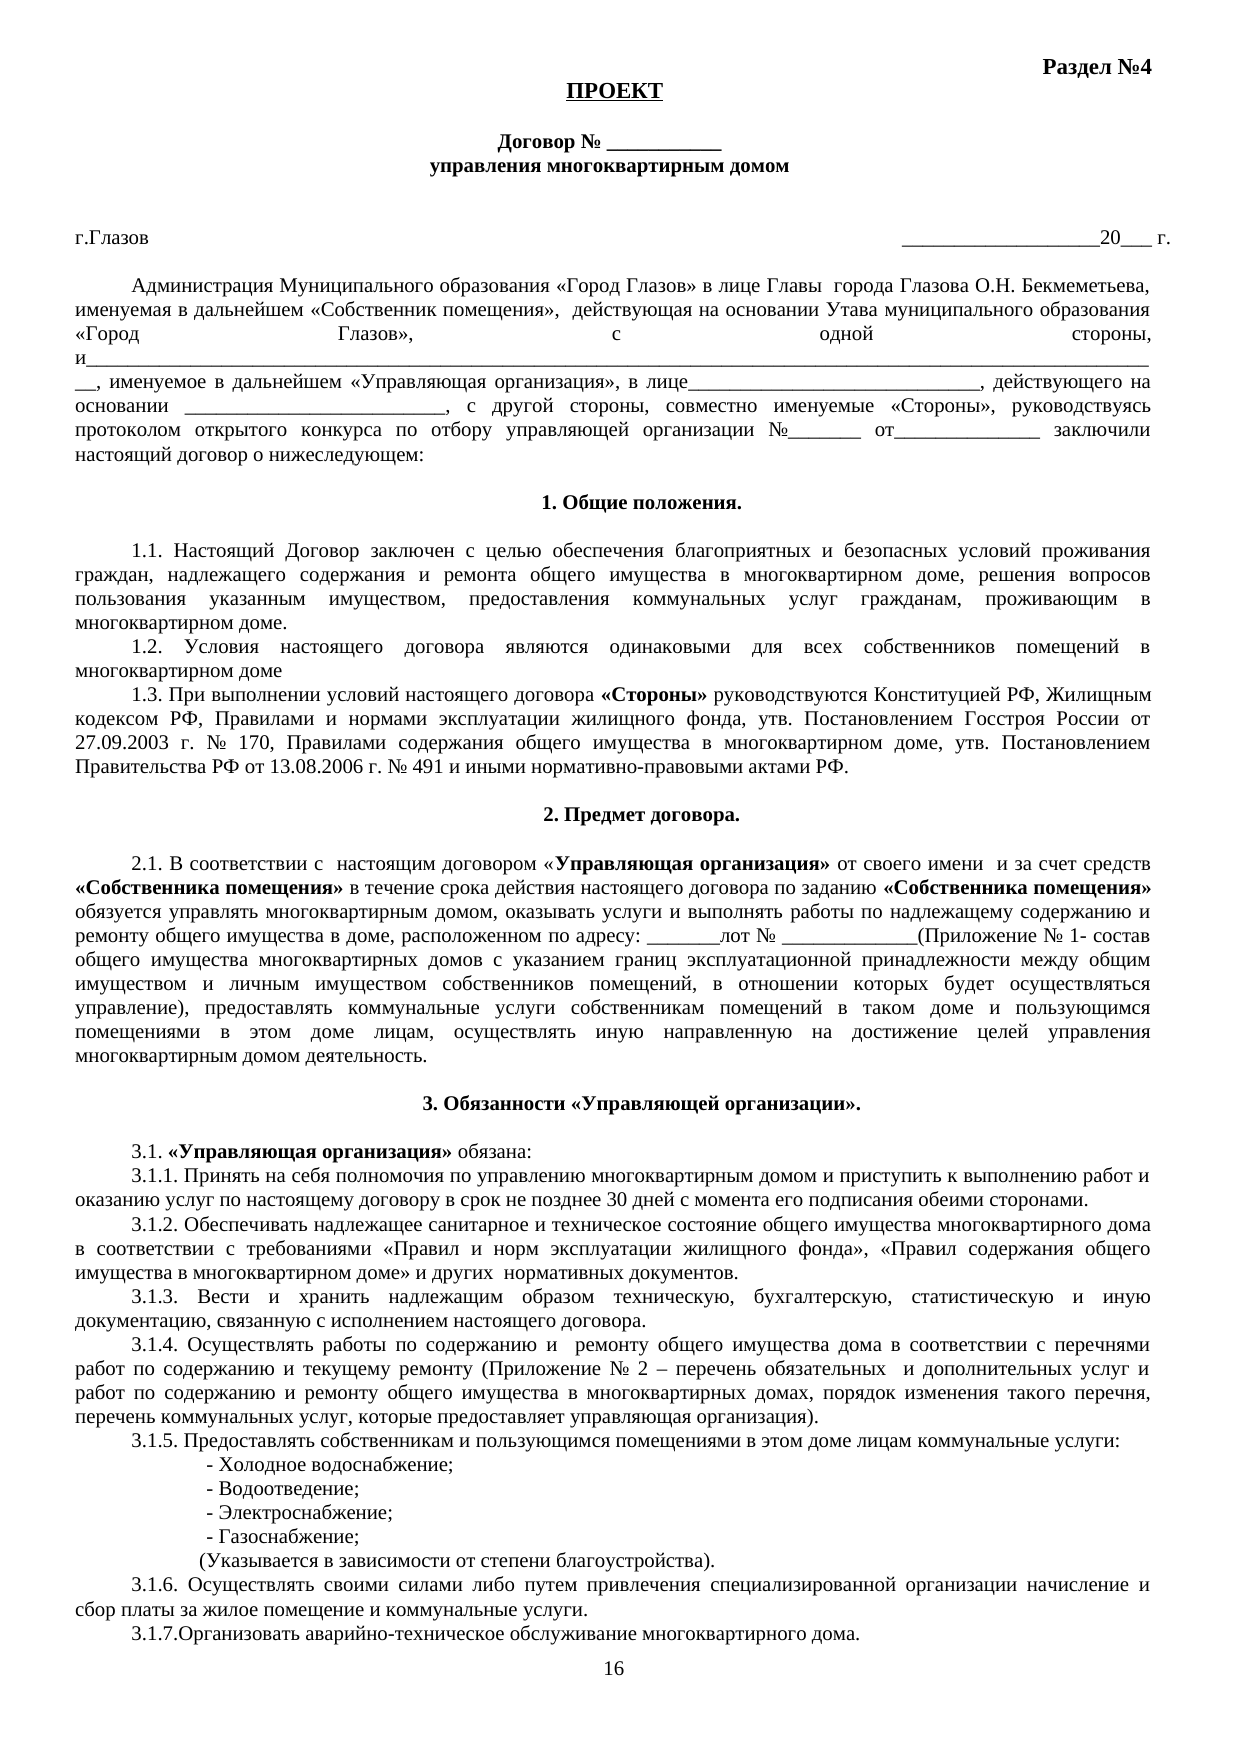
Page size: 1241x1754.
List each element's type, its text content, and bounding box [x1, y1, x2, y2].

text 1.3. При выполнении условий настоящего договора «Стороны» руководствуются Конституцией РФ, Жилищным кодексом РФ, Правилами и нормами эксплуатации жилищного фонда, утв. Постановлением Госстроя России от 27.09.2003 г. № 170, Правилами содержания общего имущества в многоквартирном доме, утв. Постановлением Правительства РФ от 13.08.2006 г. № 491 и иными нормативно-правовыми актами РФ. [75, 682, 1152, 778]
text управления многоквартирным домом [37, 153, 1181, 177]
text 3.1.3. Вести и хранить надлежащим образом техническую, бухгалтерскую, статистическую и иную документацию, связанную с исполнением настоящего договора. [75, 1284, 1152, 1332]
text - Газоснабжение; [206, 1524, 1152, 1548]
text г.Глазов ___________________20___ г. [37, 225, 1181, 273]
text 2.1. В соответствии с настоящим договором «Управляющая организация» от своего имени и за счет средств «Собственника помещения» в течение срока действия настоящего договора по заданию «Собственника помещения» обязуется управлять многоквартирным домом, оказывать услуги и выполнять работы по надлежащему содержанию и ремонту общего имущества в доме, расположенном по адресу: _______лот № _____________(Приложение № 1- состав общего имущества многоквартирных домов с указанием границ эксплуатационной принадлежности между общим имуществом и личным имуществом собственников помещений, в отношении которых будет осуществляться управление), предоставлять коммунальные услуги собственникам помещений в таком доме и пользующимся помещениями в этом доме лицам, осуществлять иную направленную на достижение целей управления многоквартирным домом деятельность. [75, 851, 1152, 1067]
text (Указывается в зависимости от степени благоустройства). [131, 1548, 1152, 1572]
text 3.1.4. Осуществлять работы по содержанию и ремонту общего имущества дома в соответствии с перечнями работ по содержанию и текущему ремонту (Приложение № 2 – перечень обязательных и дополнительных услуг и работ по содержанию и ремонту общего имущества в многоквартирных домах, порядок изменения такого перечня, перечень коммунальных услуг, которые предоставляет управляющая организация). [75, 1332, 1152, 1428]
text - Холодное водоснабжение; [206, 1452, 1152, 1476]
text ПРОЕКТ [77, 79, 1152, 104]
text - Водоотведение; [206, 1476, 1152, 1500]
text 3. Обязанности «Управляющей организации». [75, 1091, 1152, 1115]
text Договор № ___________ [37, 129, 1181, 153]
text 1.2. Условия настоящего договора являются одинаковыми для всех собственников помещений в многоквартирном доме [75, 634, 1152, 682]
text - Электроснабжение; [206, 1500, 1152, 1524]
text 3.1.7.Организовать аварийно-техническое обслуживание многоквартирного дома. [75, 1621, 1152, 1644]
text Раздел №4 [77, 56, 1152, 79]
text 3.1.5. Предоставлять собственникам и пользующимся помещениями в этом доме лицам коммунальные услуги: [75, 1428, 1152, 1452]
text 3.1.1. Принять на себя полномочия по управлению многоквартирным домом и приступить к выполнению работ и оказанию услуг по настоящему договору в срок не позднее 30 дней с момента его подписания обеими сторонами. [75, 1163, 1152, 1211]
text 3.1. «Управляющая организация» обязана: [75, 1139, 1152, 1163]
text 3.1.2. Обеспечивать надлежащее санитарное и техническое состояние общего имущества многоквартирного дома в соответствии с требованиями «Правил и норм эксплуатации жилищного фонда», «Правил содержания общего имущества в многоквартирном доме» и других нормативных документов. [75, 1211, 1152, 1284]
text Администрация Муниципального образования «Город Глазов» в лице Главы города Глазова О.Н. Бекмеметьева, именуемая в дальнейшем «Собственник помещения», действующая на основании Утава муниципального образования «Город Глазов», с одной стороны, и________________________________________________________________________________________________________, именуемое в дальнейшем «Управляющая организация», в лице____________________________, действующего на основании _________________________, с другой стороны, совместно именуемые «Стороны», руководствуясь протоколом открытого конкурса по отбору управляющей организации №_______ от______________ заключили настоящий договор о нижеследующем: [75, 273, 1152, 466]
text 1. Общие положения. [75, 489, 1152, 514]
text 2. Предмет договора. [75, 802, 1152, 826]
text 3.1.6. Осуществлять своими силами либо путем привлечения специализированной организации начисление и сбор платы за жилое помещение и коммунальные услуги. [75, 1572, 1152, 1621]
text 1.1. Настоящий Договор заключен с целью обеспечения благоприятных и безопасных условий проживания граждан, надлежащего содержания и ремонта общего имущества в многоквартирном доме, решения вопросов пользования указанным имуществом, предоставления коммунальных услуг гражданам, проживающим в многоквартирном доме. [75, 538, 1152, 634]
